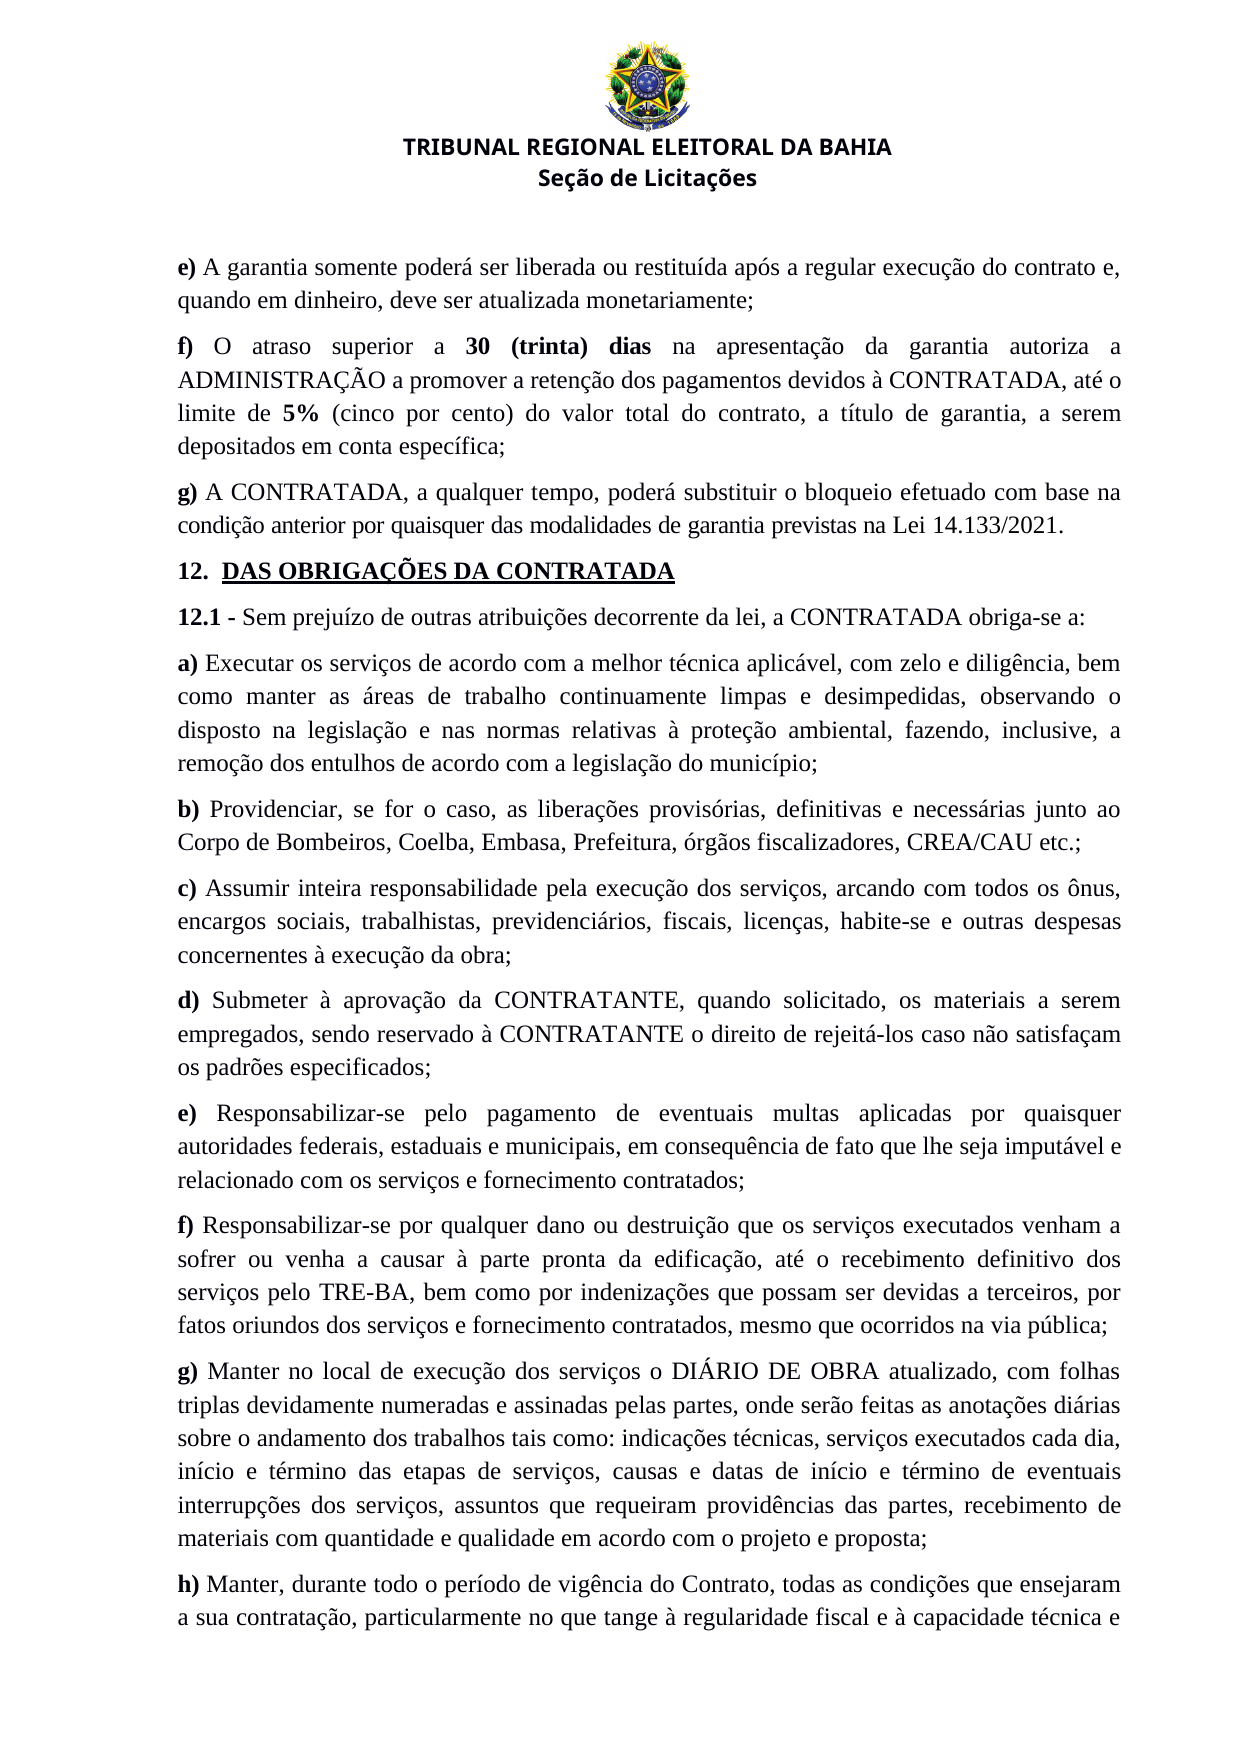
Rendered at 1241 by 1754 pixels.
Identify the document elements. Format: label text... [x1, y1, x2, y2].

text a) Executar os serviços de acordo com a melhor técnica aplicável, com zelo e diligência, bem como manter as áreas de trabalho continuamente limpas e desimpedidas, observando o disposto na legislação e nas normas relativas à proteção ambiental, fazendo, inclusive, a remoção dos entulhos de acordo com a legislação do município; [177, 645, 1122, 778]
text f) Responsabilizar-se por qualquer dano ou destruição que os serviços executados venham a sofrer ou venha a causar à parte pronta da edificação, até o recebimento definitivo dos serviços pelo TRE-BA, bem como por indenizações que possam ser devidas a terceiros, por fatos oriundos dos serviços e fornecimento contratados, mesmo que ocorridos na via pública; [177, 1207, 1122, 1341]
text e) Responsabilizar-se pelo pagamento de eventuais multas aplicadas por quaisquer autoridades federais, estaduais e municipais, em consequência de fato que lhe seja imputável e relacionado com os serviços e fornecimento contratados; [177, 1095, 1122, 1195]
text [177, 1566, 1122, 1632]
text b) Providenciar, se for o caso, as liberações provisórias, definitivas e necessárias junto ao Corpo de Bombeiros, Coelba, Embasa, Prefeitura, órgãos fiscalizadores, CREA/CAU etc.; [177, 791, 1122, 857]
list DAS OBRIGAÇÕES DA CONTRATADA [177, 553, 1122, 586]
text f) O atraso superior a 30 (trinta) dias na apresentação da garantia autoriza a ADMINISTRAÇÃO a promover a retenção dos pagamentos devidos à CONTRATADA, até o limite de 5% (cinco por cento) do valor total do contrato, a título de garantia, a serem depositados em conta específica; [177, 328, 1122, 461]
text g) A CONTRATADA, a qualquer tempo, poderá substituir o bloqueio efetuado com base na condição anterior por quaisquer das modalidades de garantia previstas na Lei 14.133/2021. [177, 474, 1122, 541]
text g) Manter no local de execução dos serviços o DIÁRIO DE OBRA atualizado, com folhas triplas devidamente numeradas e assinadas pelas partes, onde serão feitas as anotações diárias sobre o andamento dos trabalhos tais como: indicações técnicas, serviços executados cada dia, início e término das etapas de serviços, causas e datas de início e término de eventuais interrupções dos serviços, assuntos que requeiram providências das partes, recebimento de materiais com quantidade e qualidade em acordo com o projeto e proposta; [177, 1353, 1122, 1553]
text d) Submeter à aprovação da CONTRATANTE, quando solicitado, os materiais a serem empregados, sendo reservado à CONTRATANTE o direito de rejeitá-los caso não satisfaçam os padrões especificados; [177, 982, 1122, 1082]
text e) A garantia somente poderá ser liberada ou restituída após a regular execução do contrato e, quando em dinheiro, deve ser atualizada monetariamente; [177, 249, 1122, 316]
text 12.1 - Sem prejuízo de outras atribuições decorrente da lei, a CONTRATADA obriga-se a: [177, 599, 1122, 632]
text c) Assumir inteira responsabilidade pela execução dos serviços, arcando com todos os ônus, encargos sociais, trabalhistas, previdenciários, fiscais, licenças, habite-se e outras despesas concernentes à execução da obra; [177, 870, 1122, 970]
